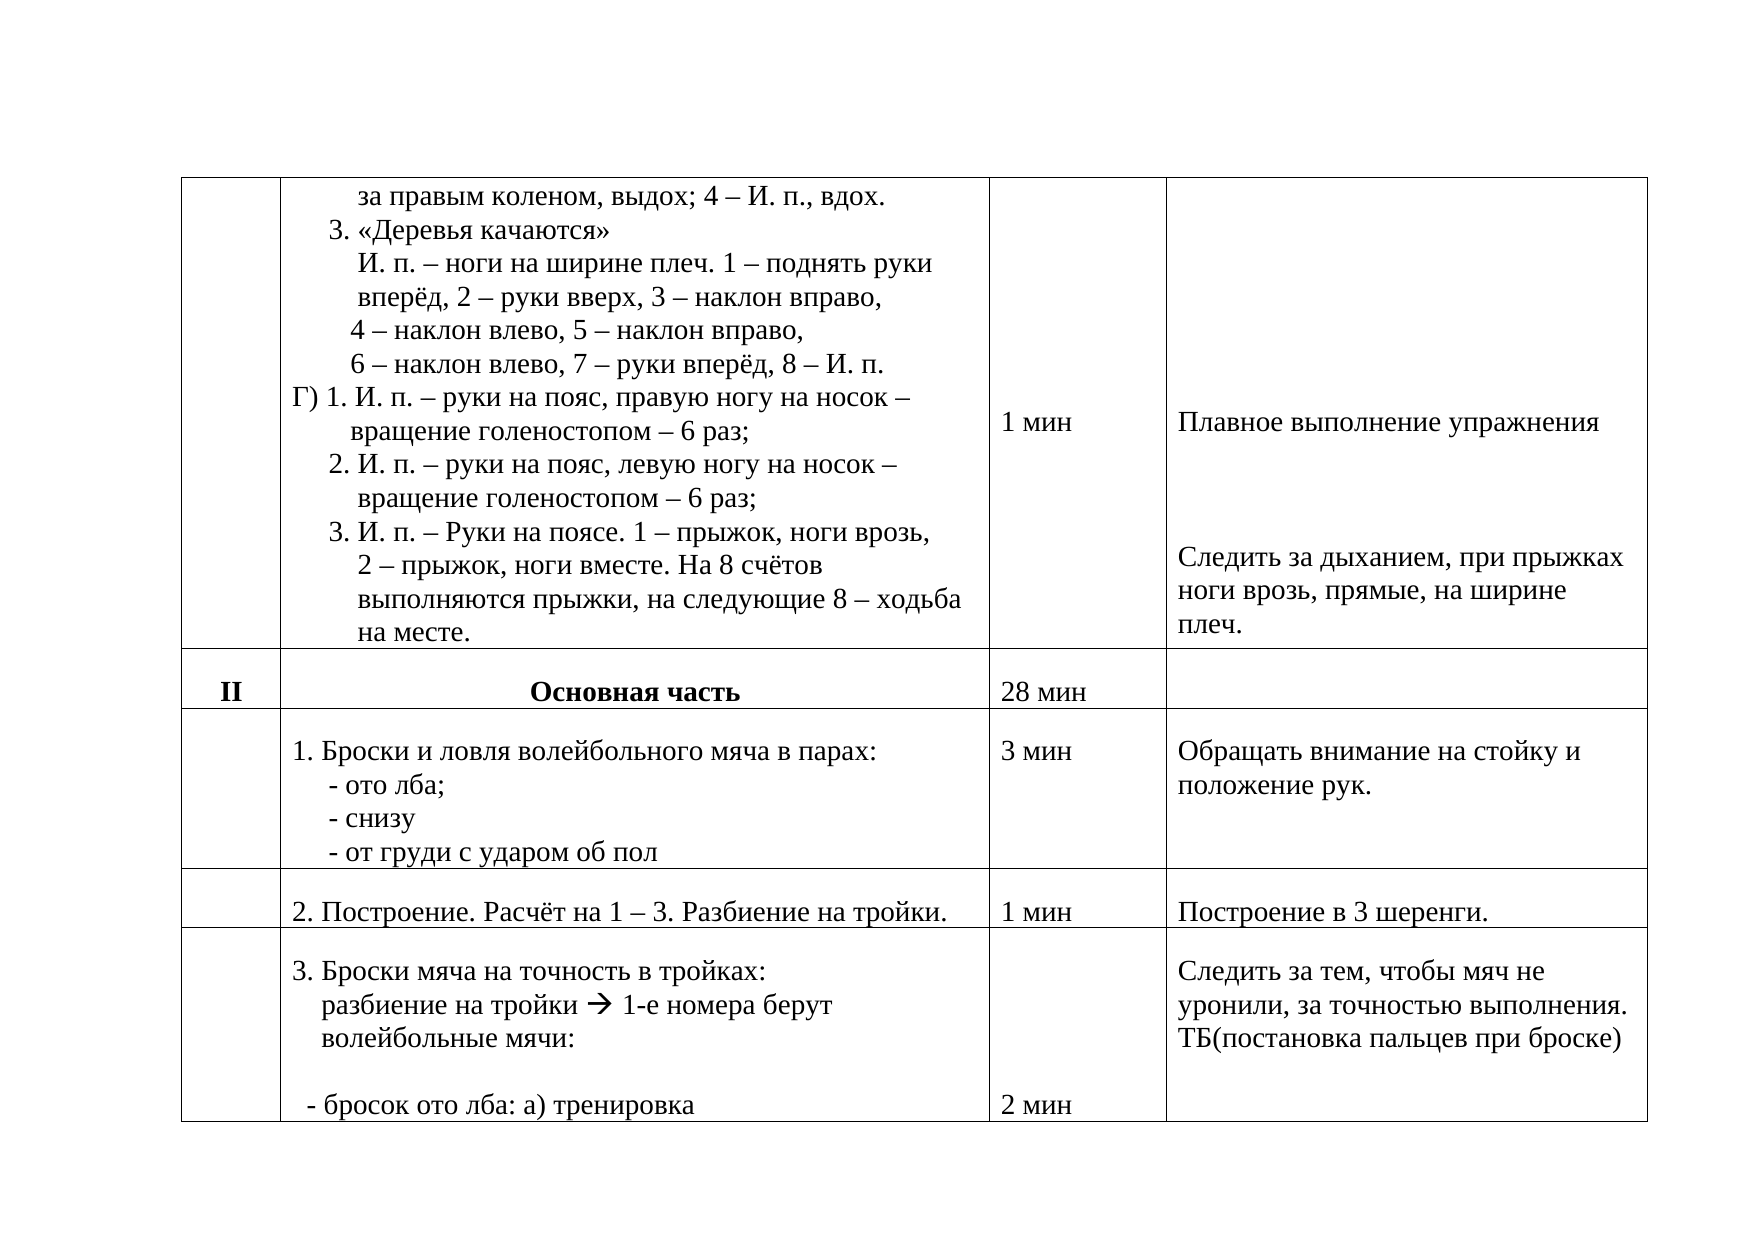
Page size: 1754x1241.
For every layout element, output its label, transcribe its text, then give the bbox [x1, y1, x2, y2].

table_cell [1167, 649, 1647, 707]
table_cell 2. Построение. Расчёт на 1 – 3. Разбиение на тройки. [281, 869, 989, 927]
table_cell [182, 928, 280, 1121]
table_cell 1 мин [990, 869, 1166, 927]
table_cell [1167, 928, 1647, 1121]
table_cell Построение в 3 шеренги. [1167, 869, 1647, 927]
table_cell [182, 178, 280, 648]
table_cell II [182, 649, 280, 707]
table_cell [1167, 178, 1647, 648]
table_cell 3 мин [990, 709, 1166, 868]
table_cell Обращать внимание на стойку и положение рук. [1167, 709, 1647, 868]
table_cell 1 мин 2 мин 1 мин [990, 178, 1166, 648]
table_cell [182, 869, 280, 927]
table_cell Основная часть [281, 649, 989, 707]
table_cell 1. Броски и ловля волейбольного мяча в парах: - ото лба; - снизу - от груди с ударом об пол [281, 709, 989, 868]
table_cell [182, 709, 280, 868]
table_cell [281, 178, 989, 648]
table_cell 28 мин [990, 649, 1166, 707]
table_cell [990, 928, 1166, 1121]
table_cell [281, 928, 989, 1121]
